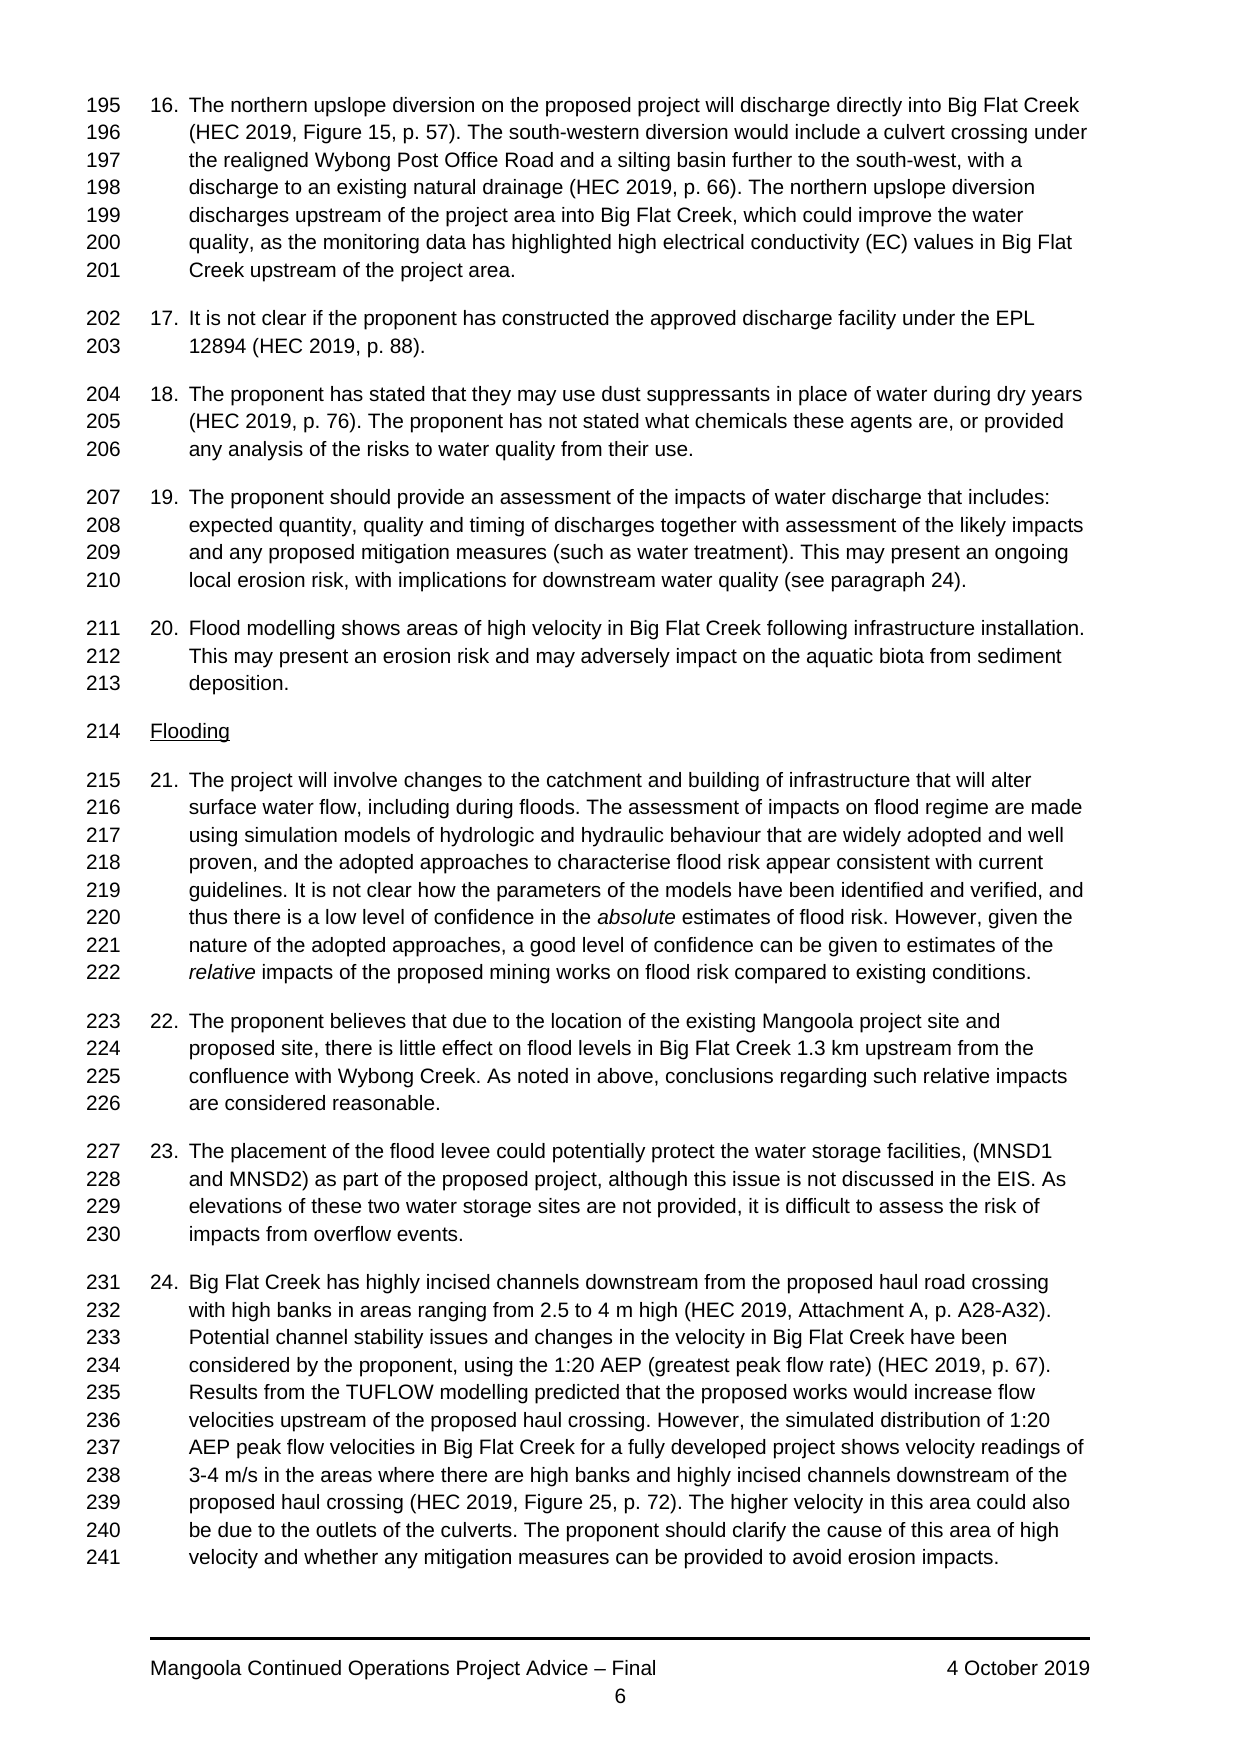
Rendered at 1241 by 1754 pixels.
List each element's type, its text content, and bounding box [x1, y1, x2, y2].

list The placement of the flood levee could potentially protect the water storage facilities, (MNSD1 and MNSD2) as part of the proposed project, although this issue is not discussed in the EIS. As elevations of these two water storage sites are not provided, it is difficult to assess the risk of impacts from overflow events. [150, 1139, 1090, 1246]
list The proponent believes that due to the location of the existing Mangoola project site and proposed site, there is little effect on flood levels in Big Flat Creek 1.3 km upstream from the confluence with Wybong Creek. As noted in above, conclusions regarding such relative impacts are considered reasonable. [150, 1008, 1090, 1115]
list It is not clear if the proponent has constructed the approved discharge facility under the EPL 12894 (HEC 2019, p. 88). [150, 306, 1090, 357]
subtitle Flooding [150, 719, 1090, 743]
list Flood modelling shows areas of high velocity in Big Flat Creek following infrastructure installation. This may present an erosion risk and may adversely impact on the aquatic biota from sediment deposition. [150, 616, 1090, 695]
list Big Flat Creek has highly incised channels downstream from the proposed haul road crossing with high banks in areas ranging from 2.5 to 4 m high (HEC 2019, Attachment A, p. A28-A32). Potential channel stability issues and changes in the velocity in Big Flat Creek have been considered by the proponent, using the 1:20 AEP (greatest peak flow rate) (HEC 2019, p. 67). Results from the TUFLOW modelling predicted that the proposed works would increase flow velocities upstream of the proposed haul crossing. However, the simulated distribution of 1:20 AEP peak flow velocities in Big Flat Creek for a fully developed project shows velocity readings of 3-4 m/s in the areas where there are high banks and highly incised channels downstream of the proposed haul crossing (HEC 2019, Figure 25, p. 72). The higher velocity in this area could also be due to the outlets of the culverts. The proponent should clarify the cause of this area of high velocity and whether any mitigation measures can be provided to avoid erosion impacts. [150, 1270, 1090, 1569]
list The northern upslope diversion on the proposed project will discharge directly into Big Flat Creek (HEC 2019, Figure 15, p. 57). The south-western diversion would include a culvert crossing under the realigned Wybong Post Office Road and a silting basin further to the south-west, with a discharge to an existing natural drainage (HEC 2019, p. 66). The northern upslope diversion discharges upstream of the project area into Big Flat Creek, which could improve the water quality, as the monitoring data has highlighted high electrical conductivity (EC) values in Big Flat Creek upstream of the project area. [150, 93, 1090, 282]
list The project will involve changes to the catchment and building of infrastructure that will alter surface water flow, including during floods. The assessment of impacts on flood regime are made using simulation models of hydrologic and hydraulic behaviour that are widely adopted and well proven, and the adopted approaches to characterise flood risk appear consistent with current guidelines. It is not clear how the parameters of the models have been identified and verified, and thus there is a low level of confidence in the absolute estimates of flood risk. However, given the nature of the adopted approaches, a good level of confidence can be given to estimates of the relative impacts of the proposed mining works on flood risk compared to existing conditions. [150, 768, 1090, 984]
list The proponent should provide an assessment of the impacts of water discharge that includes: expected quantity, quality and timing of discharges together with assessment of the likely impacts and any proposed mitigation measures (such as water treatment). This may present an ongoing local erosion risk, with implications for downstream water quality (see paragraph 24). [150, 485, 1090, 592]
list The proponent has stated that they may use dust suppressants in place of water during dry years (HEC 2019, p. 76). The proponent has not stated what chemicals these agents are, or provided any analysis of the risks to water quality from their use. [150, 382, 1090, 461]
